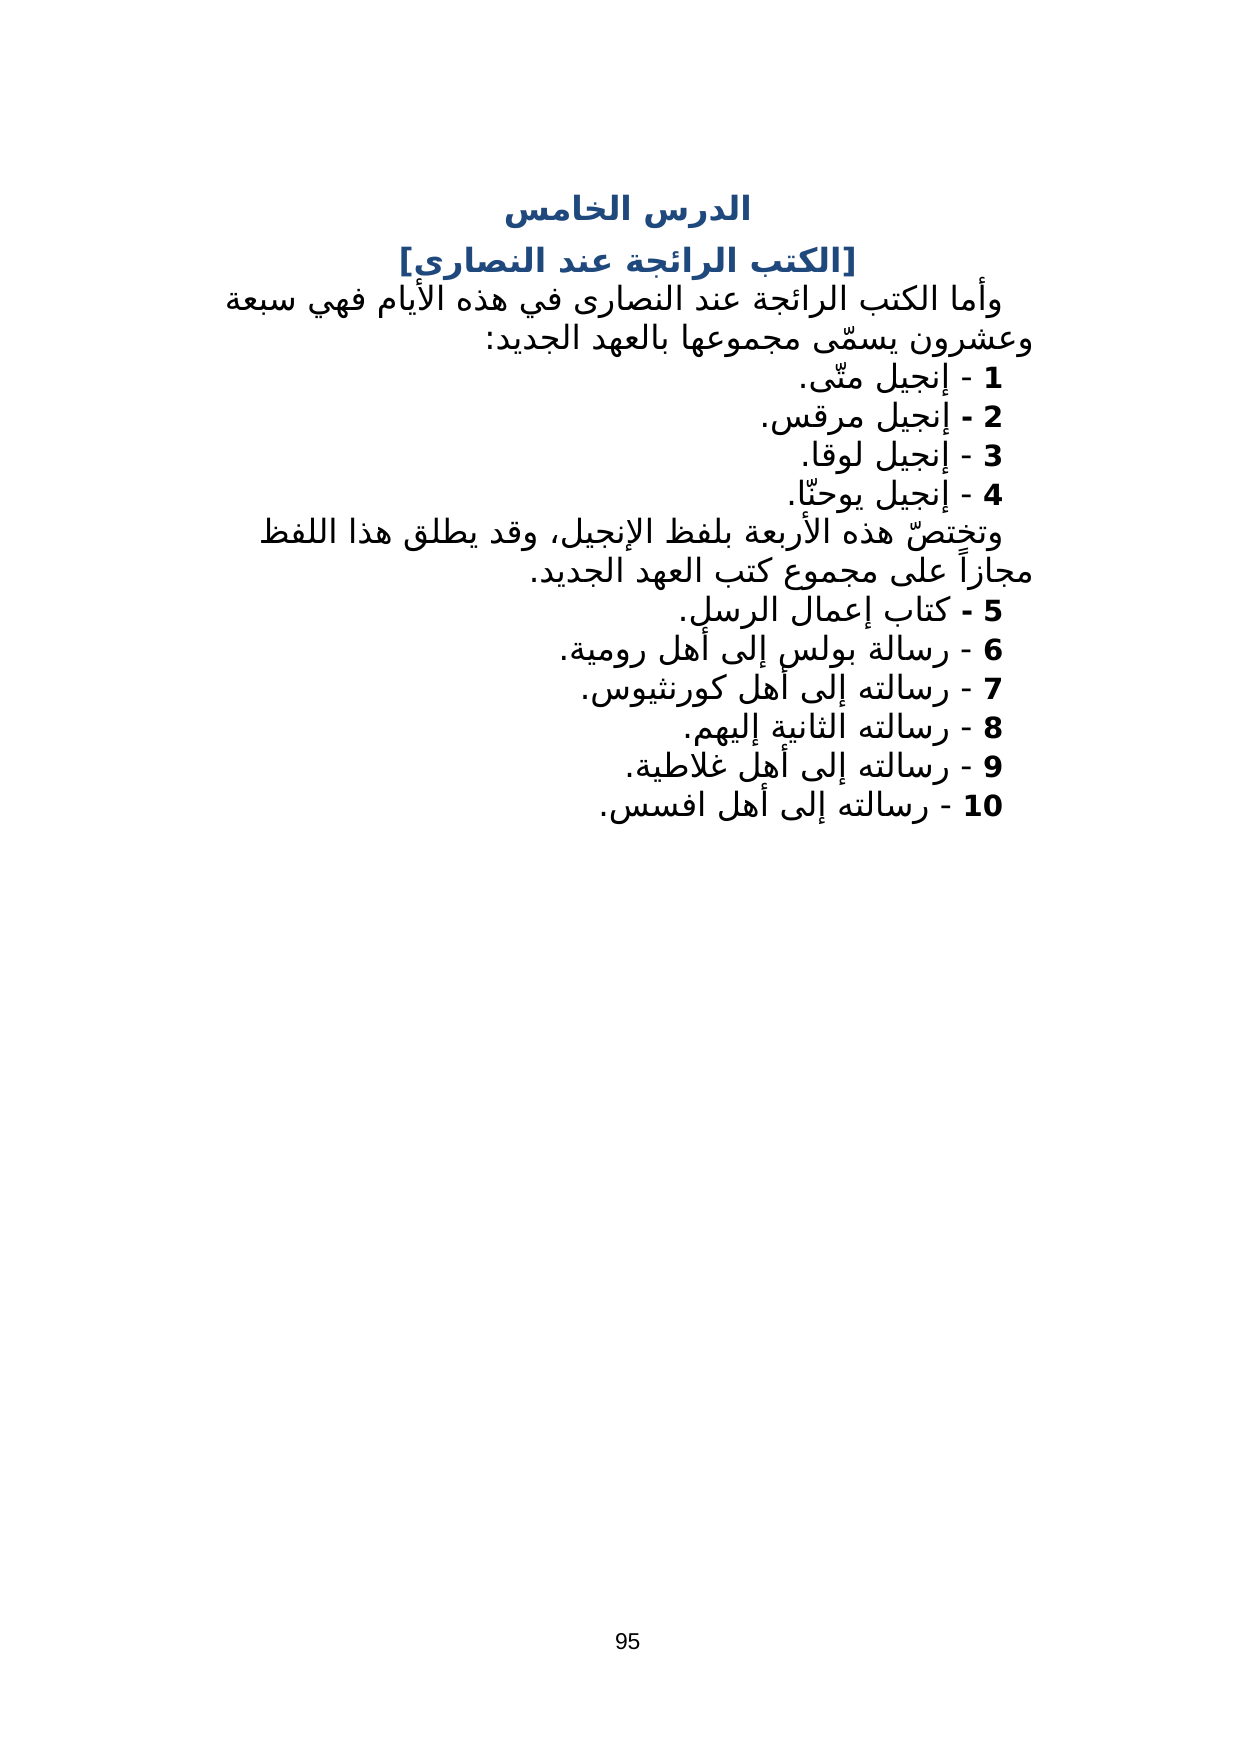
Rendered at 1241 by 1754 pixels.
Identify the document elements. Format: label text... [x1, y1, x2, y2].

subtitle الدرس الخامس [222, 190, 1033, 228]
text وتختصّ هذه الأربعة بلفظ الإنجيل، وقد يطلق هذا اللفظ مجازاً على مجموع كتب العهد الجديد. [222, 513, 1033, 591]
text 1 - إنجيل متّى. [222, 358, 1033, 396]
subtitle [الكتب الرائجة عند النصارى] [222, 241, 1033, 280]
text 2 - إنجيل مرقس. [222, 396, 1033, 435]
text 8 - رسالته الثانية إليهم. [222, 707, 1033, 746]
text 5 - كتاب إعمال الرسل. [222, 591, 1033, 629]
text وأما الكتب الرائجة عند النصارى في هذه الأيام فهي سبعة وعشرون يسمّى مجموعها بالعهد الجديد: [222, 280, 1033, 358]
text 4 - إنجيل يوحنّا. [222, 474, 1033, 513]
text 9 - رسالته إلى أهل غلاطية. [222, 746, 1033, 785]
text 10 - رسالته إلى أهل افسس. [222, 785, 1033, 824]
text 6 - رسالة بولس إلى أهل رومية. [222, 629, 1033, 668]
text 3 - إنجيل لوقا. [222, 435, 1033, 474]
text 7 - رسالته إلى أهل كورنثيوس. [222, 668, 1033, 707]
